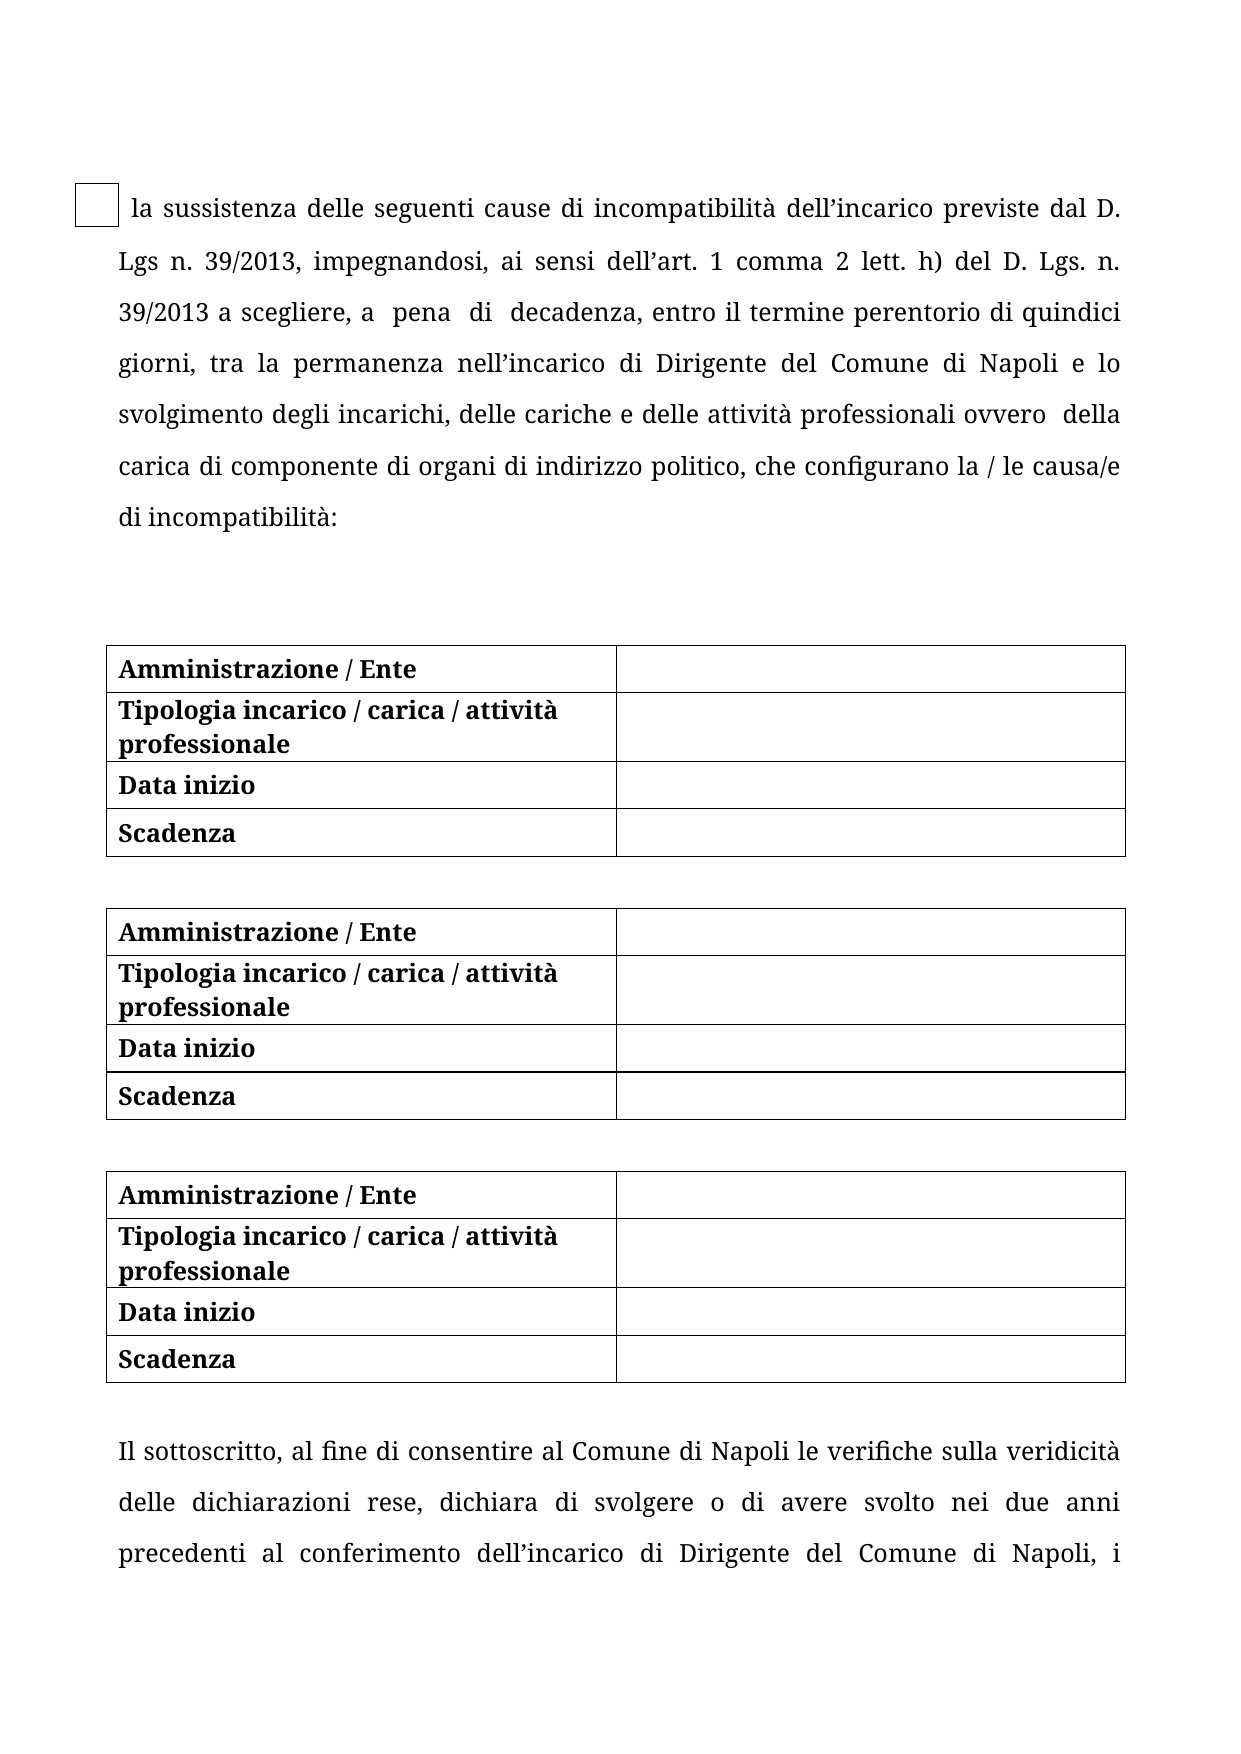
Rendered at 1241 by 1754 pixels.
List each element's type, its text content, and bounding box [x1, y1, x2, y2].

text la sussistenza delle seguenti cause di incompatibilità dell’incarico previste dal D. Lgs n. 39/2013, impegnandosi, ai sensi dell’art. 1 comma 2 lett. h) del D. Lgs. n. 39/2013 a scegliere, a pena di decadenza, entro il termine perentorio di quindici giorni, tra la permanenza nell’incarico di Dirigente del Comune di Napoli e lo svolgimento degli incarichi, delle cariche e delle attività professionali ovvero della carica di componente di organi di indirizzo politico, che configurano la / le causa/e di incompatibilità: [74, 182, 1122, 533]
table_cell [617, 956, 1125, 1024]
table_cell Scadenza [107, 809, 616, 856]
table_cell Scadenza [107, 1336, 616, 1382]
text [118, 1434, 1122, 1570]
table_cell Tipologia incarico / carica / attività professionale [107, 1219, 616, 1287]
table_cell [617, 809, 1125, 856]
table_cell [617, 1073, 1125, 1119]
table_cell [617, 1025, 1125, 1071]
table_cell Tipologia incarico / carica / attività professionale [107, 956, 616, 1024]
table_cell [617, 1336, 1125, 1382]
table_header Amministrazione / Ente [107, 1172, 616, 1218]
table_cell Data inizio [107, 1025, 616, 1071]
table_header Amministrazione / Ente [107, 646, 616, 692]
table_cell [617, 1288, 1125, 1334]
table_cell [617, 1219, 1125, 1287]
table_cell [617, 693, 1125, 761]
table_header [617, 909, 1125, 955]
table_cell Tipologia incarico / carica / attività professionale [107, 693, 616, 761]
table_cell Data inizio [107, 1288, 616, 1334]
table_header [617, 1172, 1125, 1218]
table_cell Scadenza [107, 1073, 616, 1119]
table_cell [617, 762, 1125, 808]
table_cell Data inizio [107, 762, 616, 808]
table_header [617, 646, 1125, 692]
table_header Amministrazione / Ente [107, 909, 616, 955]
